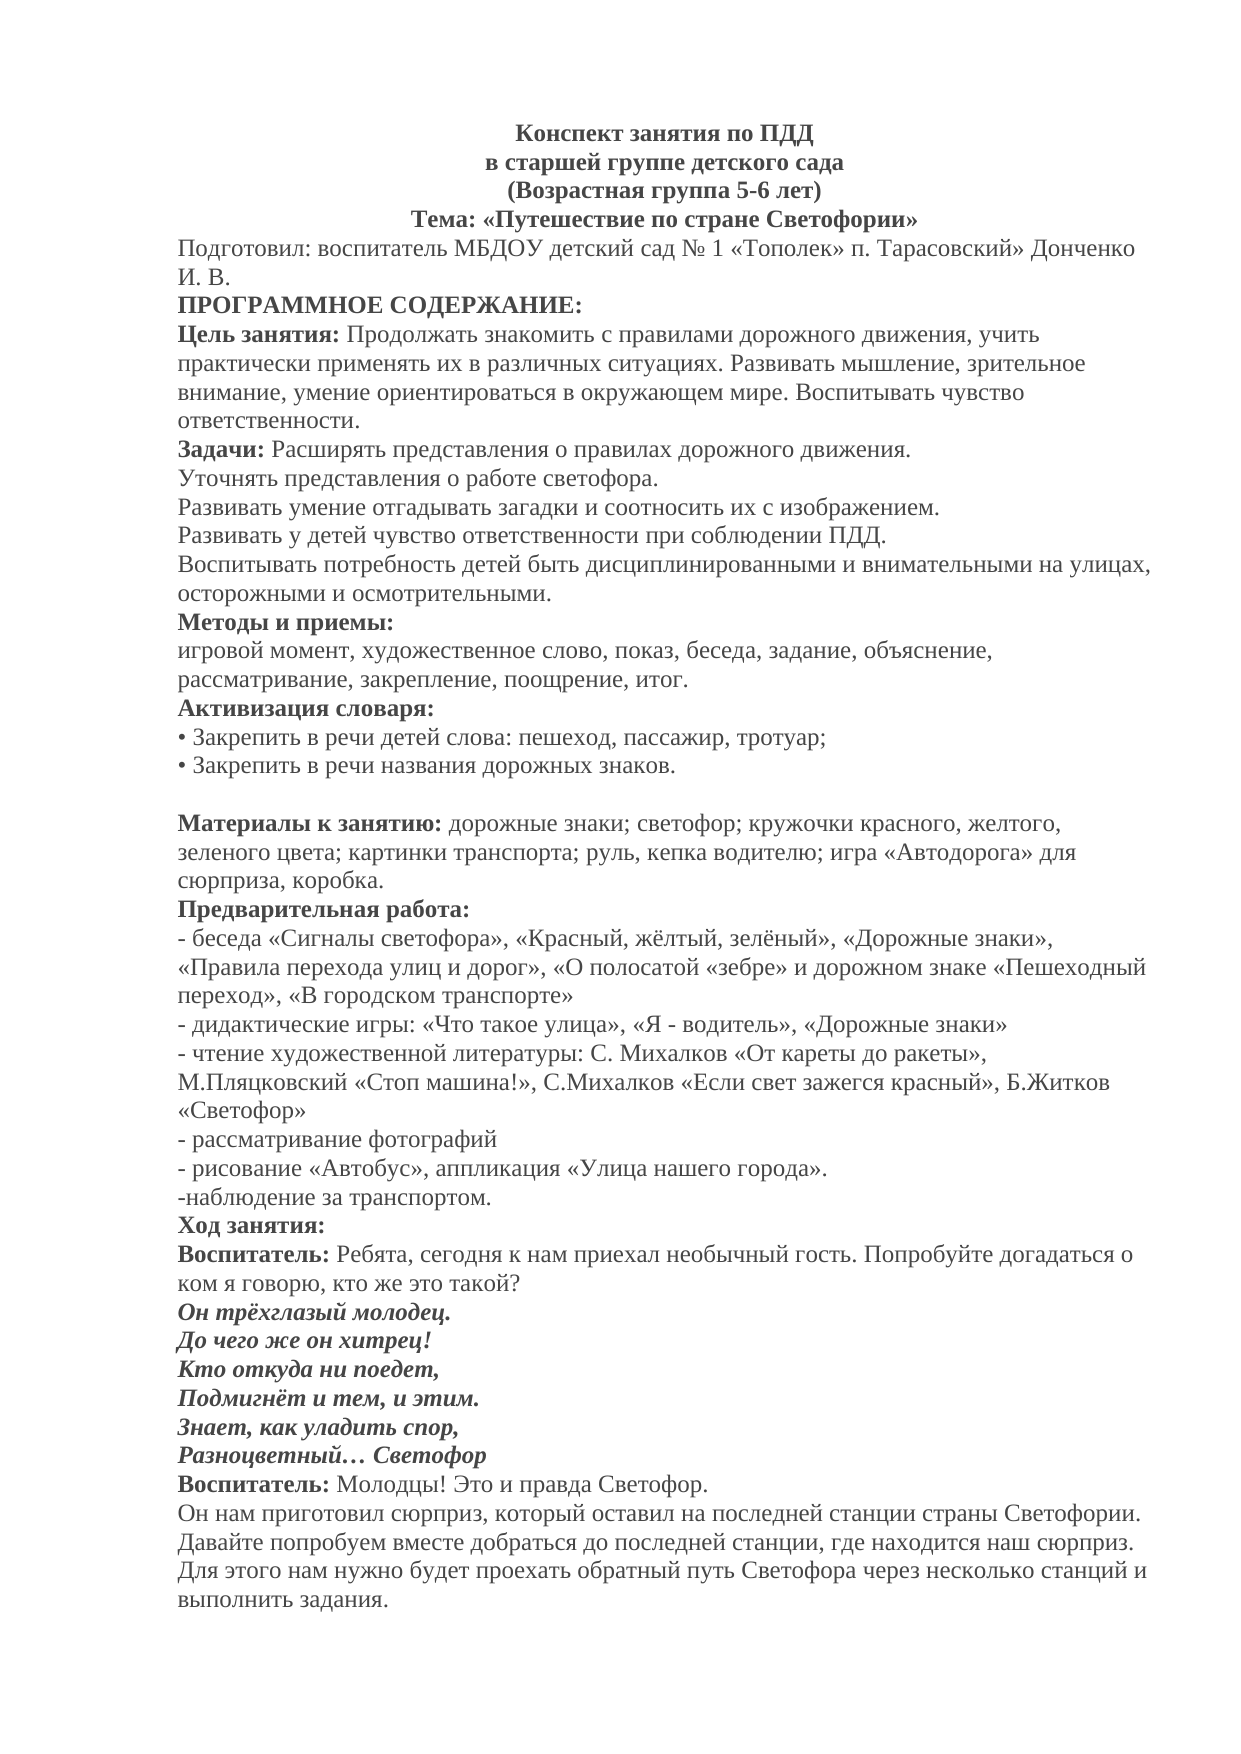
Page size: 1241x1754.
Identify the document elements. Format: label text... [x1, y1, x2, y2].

text - чтение художественной литературы: С. Михалков «От кареты до ракеты», М.Пляцковский «Стоп машина!», С.Михалков «Если свет зажегся красный», Б.Житков «Светофор» [177, 1038, 1152, 1124]
text Предварительная работа: [177, 894, 1152, 923]
text в старшей группе детского сада [177, 147, 1152, 176]
text - беседа «Сигналы светофора», «Красный, жёлтый, зелёный», «Дорожные знаки», «Правила перехода улиц и дорог», «О полосатой «зебре» и дорожном знаке «Пешеходный переход», «В городском транспорте» [177, 923, 1152, 1009]
text Конспект занятия по ПДД [177, 118, 1152, 147]
text Задачи: Расширять представления о правилах дорожного движения. [177, 434, 1152, 463]
text Цель занятия: Продолжать знакомить с правилами дорожного движения, учить практически применять их в различных ситуациях. Развивать мышление, зрительное внимание, умение ориентироваться в окружающем мире. Воспитывать чувство ответственности. [177, 319, 1152, 434]
text Для этого нам нужно будет проехать обратный путь Светофора через несколько станций и выполнить задания. [177, 1556, 1152, 1613]
text -наблюдение за транспортом. [177, 1182, 1152, 1211]
text - рассматривание фотографий [177, 1124, 1152, 1153]
text Активизация словаря: • Закрепить в речи детей слова: пешеход, пассажир, тротуар; • Закрепить в речи названия дорожных знаков. [177, 693, 1152, 779]
text - дидактические игры: «Что такое улица», «Я - водитель», «Дорожные знаки» [177, 1009, 1152, 1038]
text Развивать умение отгадывать загадки и соотносить их с изображением. [177, 492, 1152, 521]
text Ход занятия: [177, 1211, 1152, 1239]
text Тема: «Путешествие по стране Светофории» [177, 204, 1152, 233]
text Он трёхглазый молодец. До чего же он хитрец! Кто откуда ни поедет, Подмигнёт и тем, и этим. Знает, как уладить спор, Разноцветный… Светофор [177, 1297, 1152, 1469]
text Воспитывать потребность детей быть дисциплинированными и внимательными на улицах, осторожными и осмотрительными. [177, 549, 1152, 607]
text Воспитатель: Ребята, сегодня к нам приехал необычный гость. Попробуйте догадаться о ком я говорю, кто же это такой? [177, 1239, 1152, 1297]
text Уточнять представления о работе светофора. [177, 463, 1152, 492]
text Воспитатель: Молодцы! Это и правда Светофор. [177, 1469, 1152, 1498]
text Он нам приготовил сюрприз, который оставил на последней станции страны Светофории. Давайте попробуем вместе добраться до последней станции, где находится наш сюрприз. [177, 1498, 1152, 1556]
text Развивать у детей чувство ответственности при соблюдении ПДД. [177, 521, 1152, 549]
text Методы и приемы: игровой момент, художественное слово, показ, беседа, задание, объяснение, рассматривание, закрепление, поощрение, итог. [177, 607, 1152, 693]
text Подготовил: воспитатель МБДОУ детский сад № 1 «Тополек» п. Тарасовский» Донченко И. В. ПРОГРАММНОЕ СОДЕРЖАНИЕ: [177, 233, 1152, 319]
text - рисование «Автобус», аппликация «Улица нашего города». [177, 1153, 1152, 1182]
text Материалы к занятию: дорожные знаки; светофор; кружочки красного, желтого, зеленого цвета; картинки транспорта; руль, кепка водителю; игра «Автодорога» для сюрприза, коробка. [177, 779, 1152, 894]
text (Возрастная группа 5-6 лет) [177, 176, 1152, 204]
